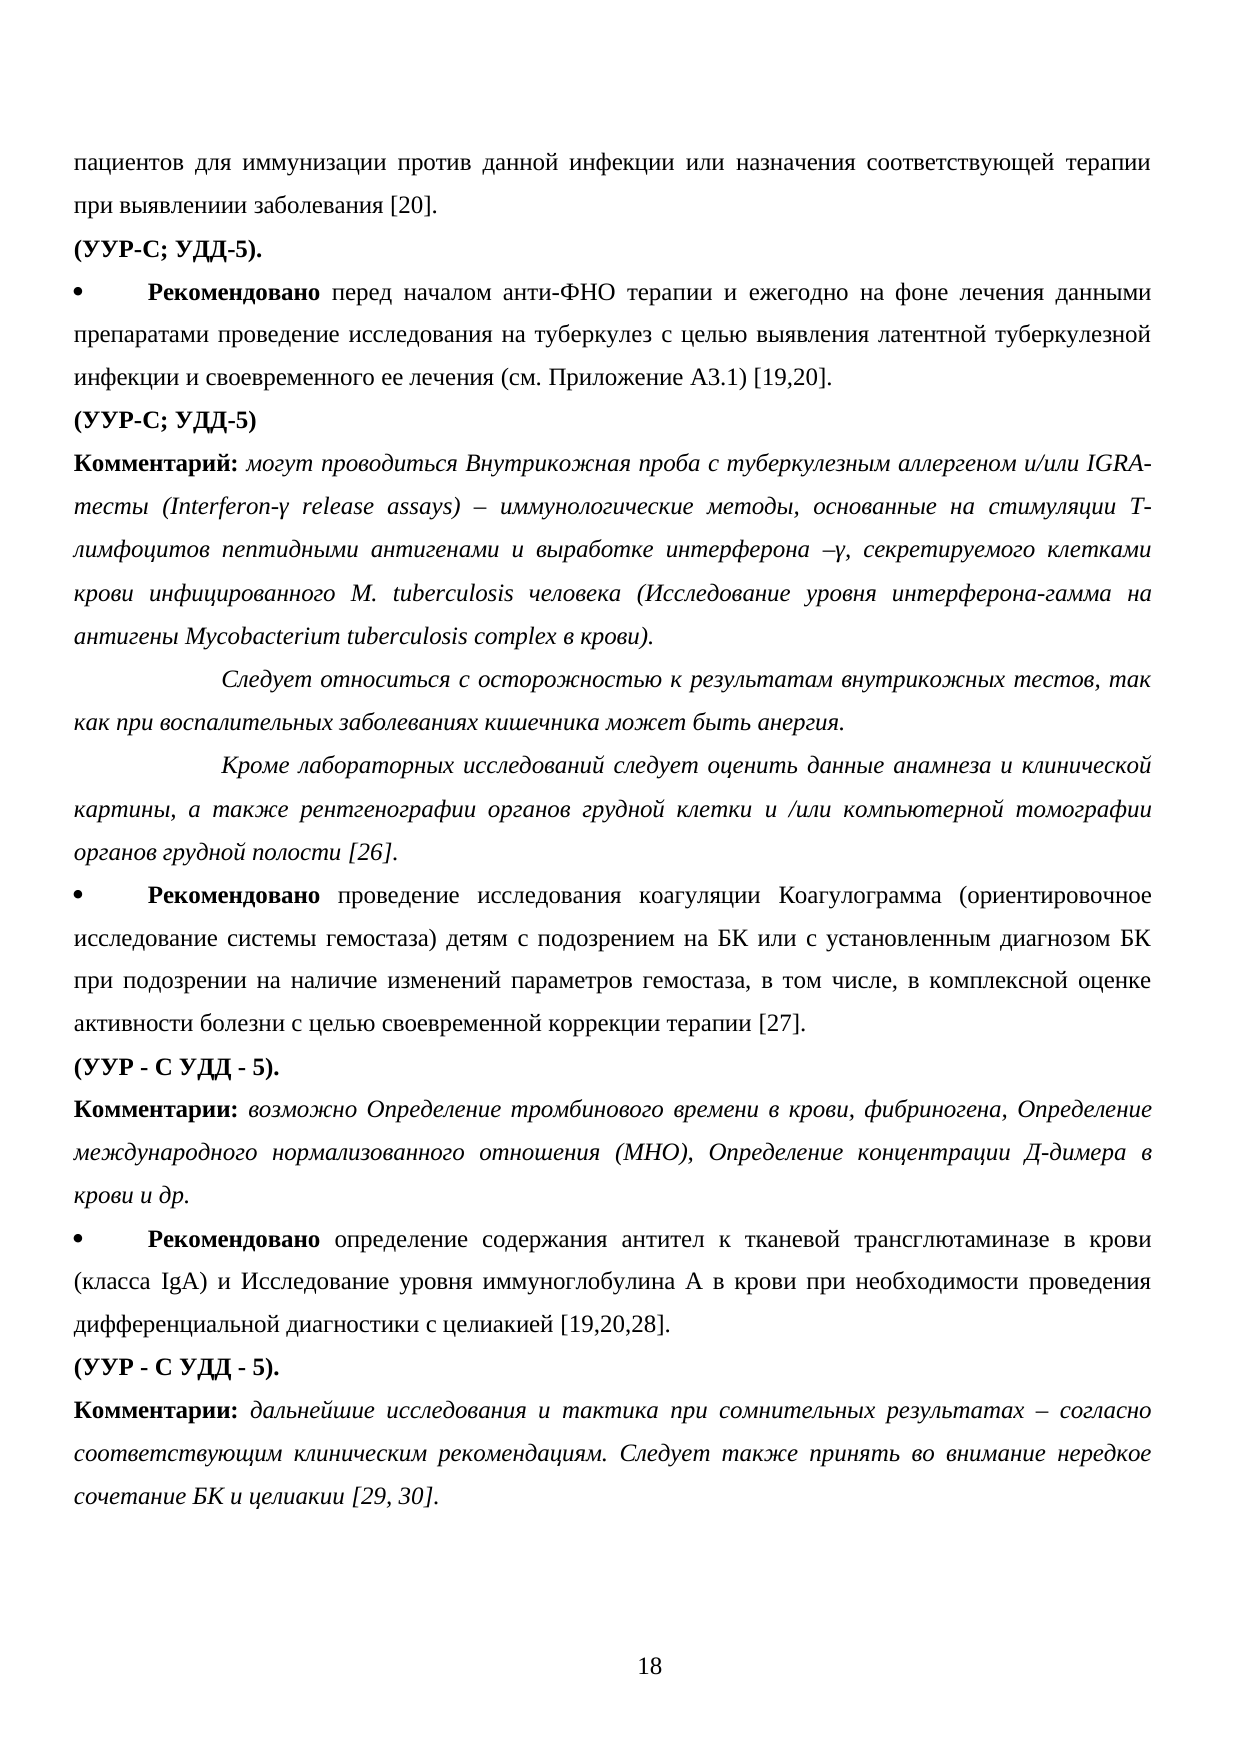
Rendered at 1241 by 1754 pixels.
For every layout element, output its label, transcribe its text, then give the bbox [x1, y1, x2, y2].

text Комментарий: могут проводиться Внутрикожная проба с туберкулезным аллергеном и/или IGRA- тесты (Interferon-γ release assays) – иммунологические методы, основанные на стимуляции Т- лимфоцитов пептидными антигенами и выработке интерферона –γ, секретируемого клетками крови инфицированного M. tuberculosis человека (Исследование уровня интерферона-гамма на антигены Mycobacterium tuberculosis complex в крови). [74, 448, 1152, 649]
subtitle (УУР-С; УДД-5). [74, 234, 1163, 263]
subtitle (УУР - С УДД - 5). [74, 1352, 1163, 1381]
text Кроме лабораторных исследований следует оценить данные анамнеза и клинической картины, а также рентгенографии органов грудной клетки и /или компьютерной томографии органов грудной полости [26]. [74, 751, 1152, 866]
list Рекомендовано перед началом анти-ФНО терапии и ежегодно на фоне лечения данными препаратами проведение исследования на туберкулез с целью выявления латентной туберкулезной инфекции и своевременного ее лечения (см. Приложение А3.1) [19,20]. [74, 277, 1151, 391]
list Рекомендовано определение содержания антител к тканевой трансглютаминазе в крови (класса IgA) и Исследование уровня иммуноглобулина А в крови при необходимости проведения дифференциальной диагностики с целиакией [19,20,28]. [74, 1224, 1152, 1337]
subtitle (УУР-С; УДД-5) [74, 406, 1163, 434]
text Комментарии: дальнейшие исследования и тактика при сомнительных результатах – согласно соответствующим клиническим рекомендациям. Следует также принять во внимание нередкое сочетание БК и целиакии [29, 30]. [74, 1395, 1152, 1510]
subtitle (УУР - С УДД - 5). [74, 1052, 1163, 1080]
text Комментарии: возможно Определение тромбинового времени в крови, фибриногена, Определение международного нормализованного отношения (MHO), Определение концентрации Д-димера в крови и др. [74, 1094, 1152, 1209]
text Следует относиться с осторожностью к результатам внутрикожных тестов, так как при воспалительных заболеваниях кишечника может быть анергия. [74, 664, 1151, 736]
text пациентов для иммунизации против данной инфекции или назначения соответствующей терапии при выявлениии заболевания [20]. [74, 147, 1151, 219]
list Рекомендовано проведение исследования коагуляции Коагулограмма (ориентировочное исследование системы гемостаза) детям с подозрением на БК или с установленным диагнозом БК при подозрении на наличие изменений параметров гемостаза, в том числе, в комплексной оценке активности болезни с целью своевременной коррекции терапии [27]. [74, 880, 1152, 1036]
